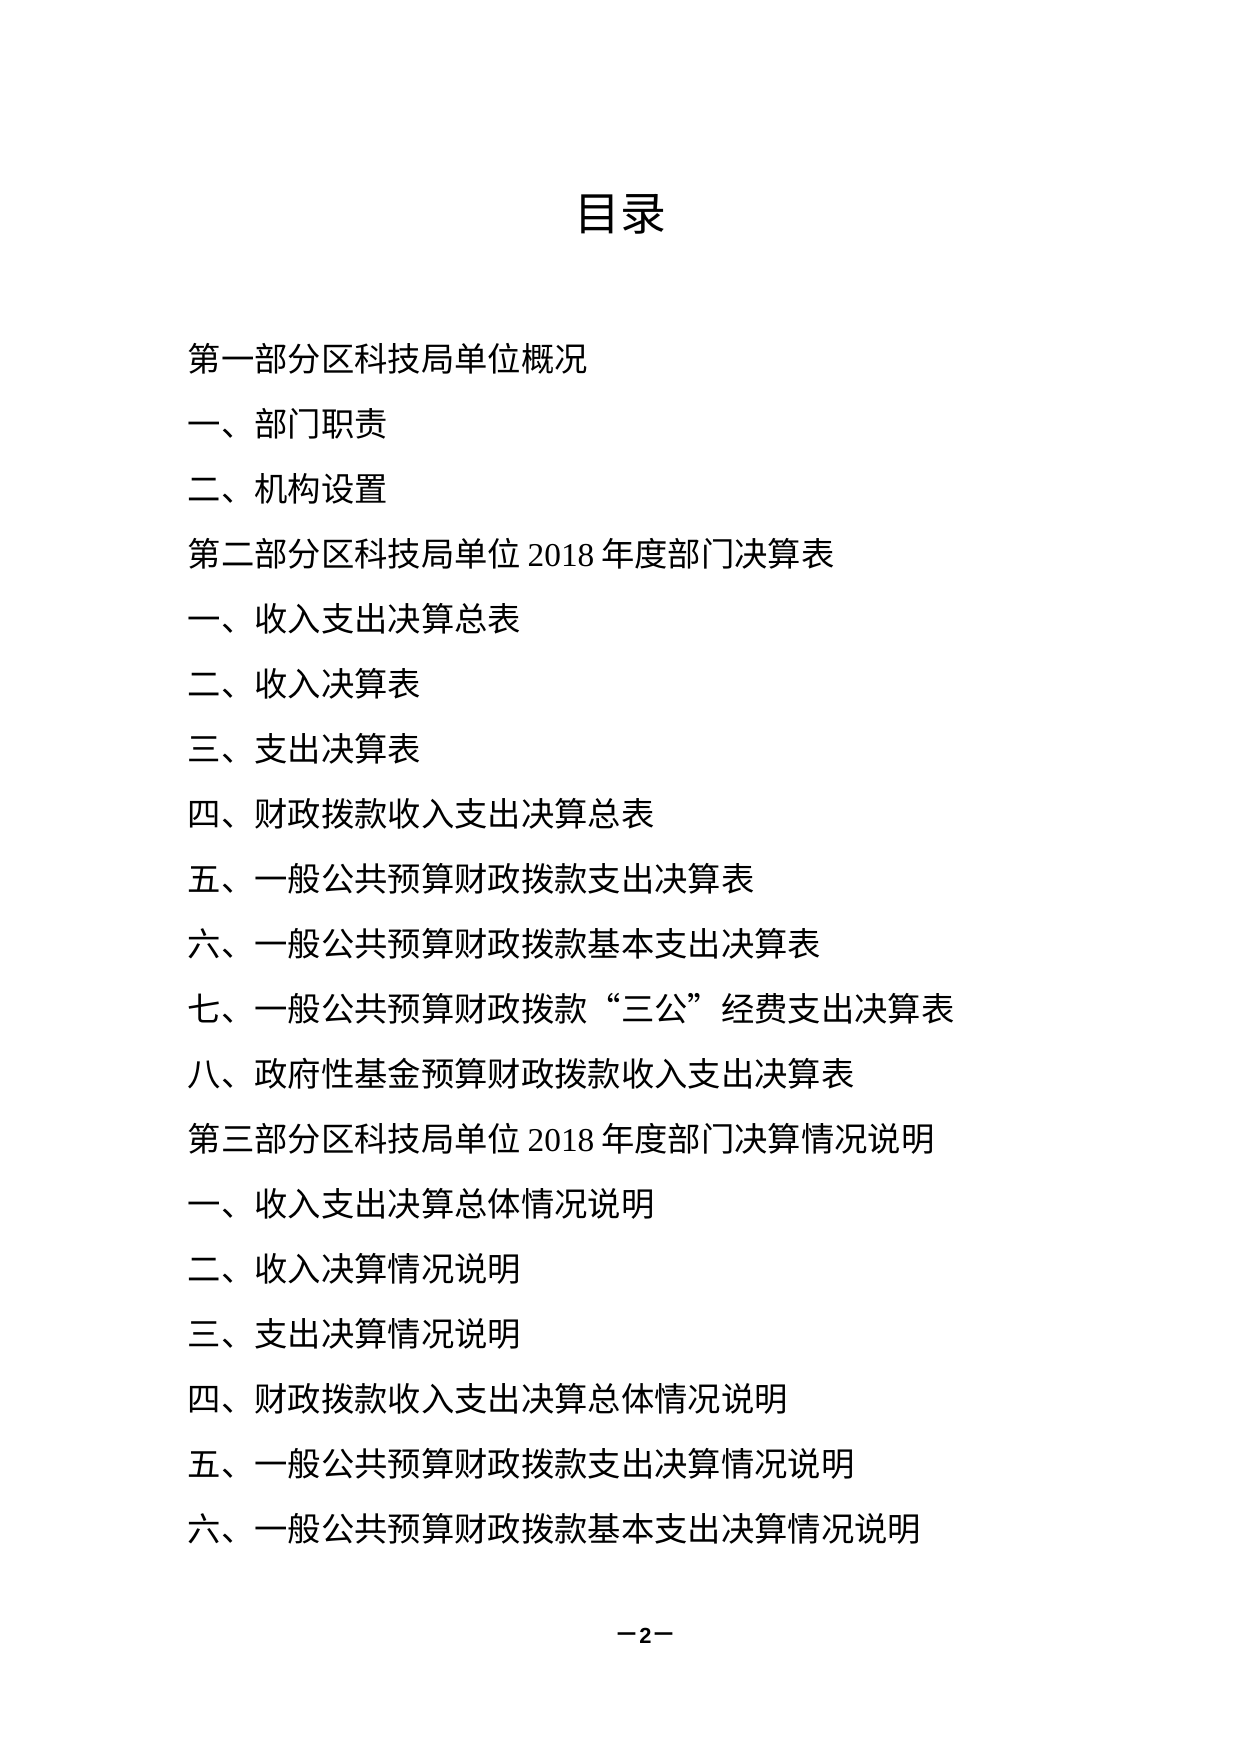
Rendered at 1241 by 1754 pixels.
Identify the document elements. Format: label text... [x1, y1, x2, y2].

text 六、一般公共预算财政拨款基本支出决算情况说明 [187, 1494, 1053, 1559]
text 二、收入决算情况说明 [187, 1234, 1053, 1299]
text 一、收入支出决算总表 [187, 584, 1053, 649]
text 五、一般公共预算财政拨款支出决算情况说明 [187, 1429, 1053, 1494]
text 第二部分区科技局单位2018年度部门决算表 [187, 519, 1053, 584]
text 四、财政拨款收入支出决算总体情况说明 [187, 1364, 1053, 1429]
text 目录 [187, 162, 1053, 259]
text 一、部门职责 [187, 389, 1053, 454]
text 第一部分区科技局单位概况 [187, 324, 1053, 389]
text 三、支出决算情况说明 [187, 1299, 1053, 1364]
text 三、支出决算表 [187, 714, 1053, 779]
text 七、一般公共预算财政拨款“三公”经费支出决算表 [187, 974, 1053, 1039]
text 一、收入支出决算总体情况说明 [187, 1169, 1053, 1234]
text 五、一般公共预算财政拨款支出决算表 [187, 844, 1053, 909]
text 二、机构设置 [187, 454, 1053, 519]
text 八、政府性基金预算财政拨款收入支出决算表 [187, 1039, 1053, 1104]
text 二、收入决算表 [187, 649, 1053, 714]
text 第三部分区科技局单位2018年度部门决算情况说明 [187, 1104, 1053, 1169]
text 六、一般公共预算财政拨款基本支出决算表 [187, 909, 1053, 974]
text 四、财政拨款收入支出决算总表 [187, 779, 1053, 844]
